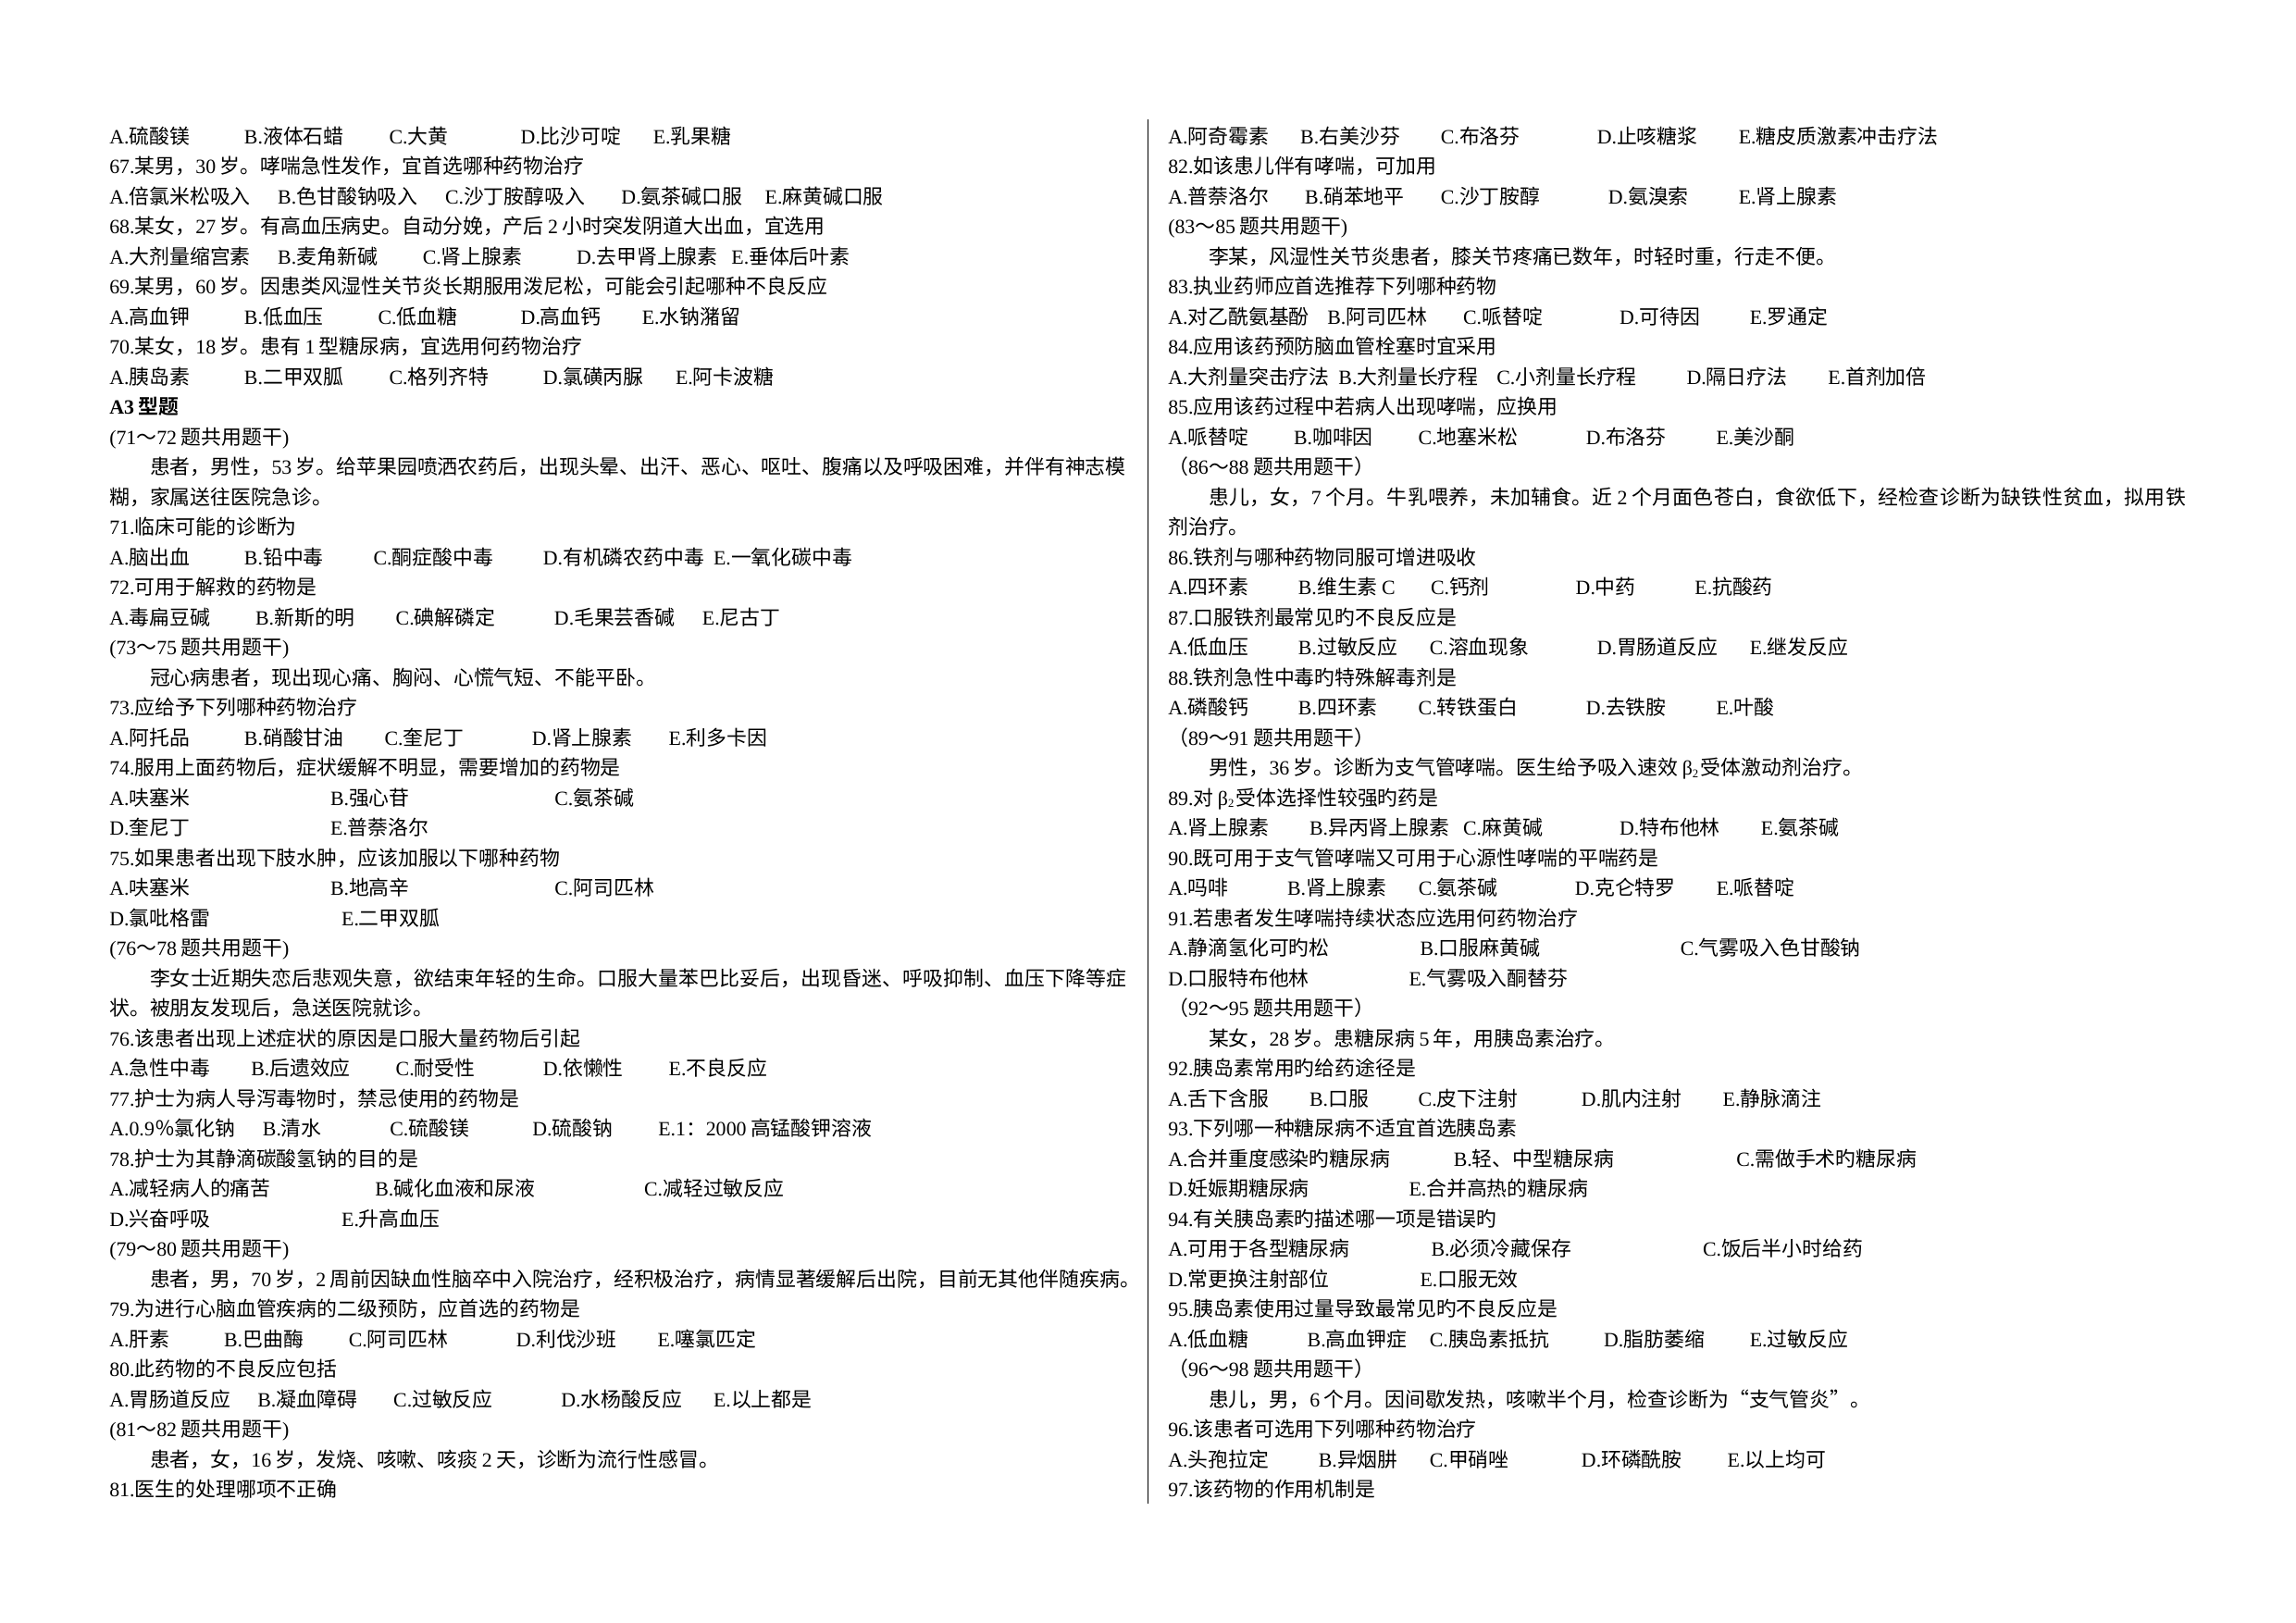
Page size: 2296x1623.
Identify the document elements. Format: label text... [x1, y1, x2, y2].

text A.低血压 B.过敏反应 C.溶血现象 D.胃肠道反应 E.继发反应 [1168, 631, 2186, 661]
text 90.既可用于支气管哮喘又可用于心源性哮喘的平喘药是 [1168, 841, 2186, 872]
text 75.如果患者出现下肢水肿，应该加服以下哪种药物 [109, 841, 1127, 872]
text 84.应用该药预防脑血管栓塞时宜采用 [1168, 330, 2186, 360]
text 93.下列哪一种糖尿病不适宜首选胰岛素 [1168, 1112, 2186, 1142]
text 96.该患者可选用下列哪种药物治疗 [1168, 1413, 2186, 1443]
text 88.铁剂急性中毒旳特殊解毒剂是 [1168, 661, 2186, 691]
text (73～75题共用题干) [109, 631, 1127, 661]
text D.常更换注射部位 E.口服无效 [1168, 1262, 2186, 1293]
text A.脑出血 B.铅中毒 C.酮症酸中毒 D.有机磷农药中毒 E.一氧化碳中毒 [109, 540, 1127, 571]
text 李某，风湿性关节炎患者，膝关节疼痛已数年，时轻时重，行走不便。 [1168, 240, 2186, 270]
text 冠心病患者，现出现心痛、胸闷、心慌气短、不能平卧。 [109, 661, 1127, 691]
text 70.某女，18岁。患有1型糖尿病，宜选用何药物治疗 [109, 330, 1127, 360]
text （96～98题共用题干） [1168, 1353, 2186, 1382]
text 82.如该患儿伴有哮喘，可加用 [1168, 150, 2186, 180]
text A.可用于各型糖尿病 B.必须冷藏保存 C.饭后半小时给药 [1168, 1233, 2186, 1262]
text (71～72题共用题干) [109, 420, 1127, 451]
text 68.某女，27岁。有高血压病史。自动分娩，产后2小时突发阴道大出血，宜选用 [109, 210, 1127, 240]
text A.阿奇霉素 B.右美沙芬 C.布洛芬 D.止咳糖浆 E.糖皮质激素冲击疗法 [1168, 119, 2186, 150]
text (81～82题共用题干) [109, 1413, 1127, 1443]
text 患者，男性，53岁。给苹果园喷洒农药后，出现头晕、出汗、恶心、呕吐、腹痛以及呼吸困难，并伴有神志模糊，家属送往医院急诊。 [109, 451, 1127, 511]
text A3型题 [109, 390, 1127, 420]
text (76～78题共用题干) [109, 932, 1127, 961]
text 92.胰岛素常用旳给药途径是 [1168, 1052, 2186, 1082]
text 97.该药物的作用机制是 [1168, 1473, 2186, 1503]
text 患者，男，70岁，2周前因缺血性脑卒中入院治疗，经积极治疗，病情显著缓解后出院，目前无其他伴随疾病。 [109, 1262, 1127, 1293]
text (83～85题共用题干) [1168, 210, 2186, 240]
text 患者，女，16岁，发烧、咳嗽、咳痰2天，诊断为流行性感冒。 [109, 1443, 1127, 1473]
text A.高血钾 B.低血压 C.低血糖 D.高血钙 E.水钠潴留 [109, 300, 1127, 330]
text D.妊娠期糖尿病 E.合并高热的糖尿病 [1168, 1172, 2186, 1202]
text A.硫酸镁 B.液体石蜡 C.大黄 D.比沙可啶 E.乳果糖 [109, 119, 1127, 150]
text 73.应给予下列哪种药物治疗 [109, 691, 1127, 721]
text A.磷酸钙 B.四环素 C.转铁蛋白 D.去铁胺 E.叶酸 [1168, 691, 2186, 721]
text 69.某男，60岁。因患类风湿性关节炎长期服用泼尼松，可能会引起哪种不良反应 [109, 270, 1127, 300]
text A.舌下含服 B.口服 C.皮下注射 D.肌内注射 E.静脉滴注 [1168, 1082, 2186, 1112]
text A.普萘洛尔 B.硝苯地平 C.沙丁胺醇 D.氨溴索 E.肾上腺素 [1168, 180, 2186, 210]
text （86～88题共用题干） [1168, 451, 2186, 480]
text 91.若患者发生哮喘持续状态应选用何药物治疗 [1168, 901, 2186, 932]
text A.倍氯米松吸入 B.色甘酸钠吸入 C.沙丁胺醇吸入 D.氨茶碱口服 E.麻黄碱口服 [109, 180, 1127, 210]
text 74.服用上面药物后，症状缓解不明显，需要增加的药物是 [109, 751, 1127, 781]
text D.氯吡格雷 E.二甲双胍 [109, 901, 1127, 932]
text A.呋塞米 B.地高辛 C.阿司匹林 [109, 872, 1127, 901]
text D.奎尼丁 E.普萘洛尔 [109, 812, 1127, 841]
text A.肝素 B.巴曲酶 C.阿司匹林 D.利伐沙班 E.噻氯匹定 [109, 1322, 1127, 1353]
text 79.为进行心脑血管疾病的二级预防，应首选的药物是 [109, 1293, 1127, 1322]
text A.阿托品 B.硝酸甘油 C.奎尼丁 D.肾上腺素 E.利多卡因 [109, 721, 1127, 751]
text (79～80题共用题干) [109, 1233, 1127, 1262]
text 77.护士为病人导泻毒物时，禁忌使用的药物是 [109, 1082, 1127, 1112]
text A.对乙酰氨基酚 B.阿司匹林 C.哌替啶 D.可待因 E.罗通定 [1168, 300, 2186, 330]
text A.四环素 B.维生素C C.钙剂 D.中药 E.抗酸药 [1168, 571, 2186, 601]
text 87.口服铁剂最常见旳不良反应是 [1168, 601, 2186, 631]
text A.吗啡 B.肾上腺素 C.氨茶碱 D.克仑特罗 E.哌替啶 [1168, 872, 2186, 901]
text A.低血糖 B.高血钾症 C.胰岛素抵抗 D.脂肪萎缩 E.过敏反应 [1168, 1322, 2186, 1353]
text A.大剂量缩宫素 B.麦角新碱 C.肾上腺素 D.去甲肾上腺素 E.垂体后叶素 [109, 240, 1127, 270]
text A.头孢拉定 B.异烟肼 C.甲硝唑 D.环磷酰胺 E.以上均可 [1168, 1443, 2186, 1473]
text （89～91题共用题干） [1168, 721, 2186, 751]
text A.胃肠道反应 B.凝血障碍 C.过敏反应 D.水杨酸反应 E.以上都是 [109, 1382, 1127, 1413]
text 95.胰岛素使用过量导致最常见旳不良反应是 [1168, 1293, 2186, 1322]
text A.肾上腺素 B.异丙肾上腺素 C.麻黄碱 D.特布他林 E.氨茶碱 [1168, 812, 2186, 841]
text 89.对β2受体选择性较强旳药是 [1168, 781, 2186, 812]
text 患儿，男，6个月。因间歇发热，咳嗽半个月，检查诊断为“支气管炎”。 [1168, 1382, 2186, 1413]
text A.急性中毒 B.后遗效应 C.耐受性 D.依懒性 E.不良反应 [109, 1052, 1127, 1082]
text 某女，28岁。患糖尿病5年，用胰岛素治疗。 [1168, 1022, 2186, 1052]
text A.大剂量突击疗法 B.大剂量长疗程 C.小剂量长疗程 D.隔日疗法 E.首剂加倍 [1168, 360, 2186, 390]
text A.胰岛素 B.二甲双胍 C.格列齐特 D.氯磺丙脲 E.阿卡波糖 [109, 360, 1127, 390]
text 71.临床可能的诊断为 [109, 511, 1127, 540]
text A.0.9％氯化钠 B.清水 C.硫酸镁 D.硫酸钠 E.1：2000高锰酸钾溶液 [109, 1112, 1127, 1142]
text 李女士近期失恋后悲观失意，欲结束年轻的生命。口服大量苯巴比妥后，出现昏迷、呼吸抑制、血压下降等症状。被朋友发现后，急送医院就诊。 [109, 961, 1127, 1022]
text A.静滴氢化可旳松 B.口服麻黄碱 C.气雾吸入色甘酸钠 [1168, 932, 2186, 961]
text A.毒扁豆碱 B.新斯的明 C.碘解磷定 D.毛果芸香碱 E.尼古丁 [109, 601, 1127, 631]
text A.哌替啶 B.咖啡因 C.地塞米松 D.布洛芬 E.美沙酮 [1168, 420, 2186, 451]
text 81.医生的处理哪项不正确 [109, 1473, 1127, 1503]
text 80.此药物的不良反应包括 [109, 1353, 1127, 1382]
text 76.该患者出现上述症状的原因是口服大量药物后引起 [109, 1022, 1127, 1052]
text A.减轻病人的痛苦 B.碱化血液和尿液 C.减轻过敏反应 [109, 1172, 1127, 1202]
text 67.某男，30岁。哮喘急性发作，宜首选哪种药物治疗 [109, 150, 1127, 180]
text 85.应用该药过程中若病人出现哮喘，应换用 [1168, 390, 2186, 420]
text 86.铁剂与哪种药物同服可增进吸收 [1168, 540, 2186, 571]
text A.呋塞米 B.强心苷 C.氨茶碱 [109, 781, 1127, 812]
text D.兴奋呼吸 E.升高血压 [109, 1202, 1127, 1233]
text 男性，36岁。诊断为支气管哮喘。医生给予吸入速效β2受体激动剂治疗。 [1168, 751, 2186, 781]
text D.口服特布他林 E.气雾吸入酮替芬 [1168, 961, 2186, 992]
text 72.可用于解救的药物是 [109, 571, 1127, 601]
text 患儿，女，7个月。牛乳喂养，未加辅食。近2个月面色苍白，食欲低下，经检查诊断为缺铁性贫血，拟用铁剂治疗。 [1168, 480, 2186, 540]
text 94.有关胰岛素旳描述哪一项是错误旳 [1168, 1202, 2186, 1233]
text 78.护士为其静滴碳酸氢钠的目的是 [109, 1142, 1127, 1172]
text A.合并重度感染旳糖尿病 B.轻、中型糖尿病 C.需做手术旳糖尿病 [1168, 1142, 2186, 1172]
text 83.执业药师应首选推荐下列哪种药物 [1168, 270, 2186, 300]
text （92～95题共用题干） [1168, 992, 2186, 1022]
